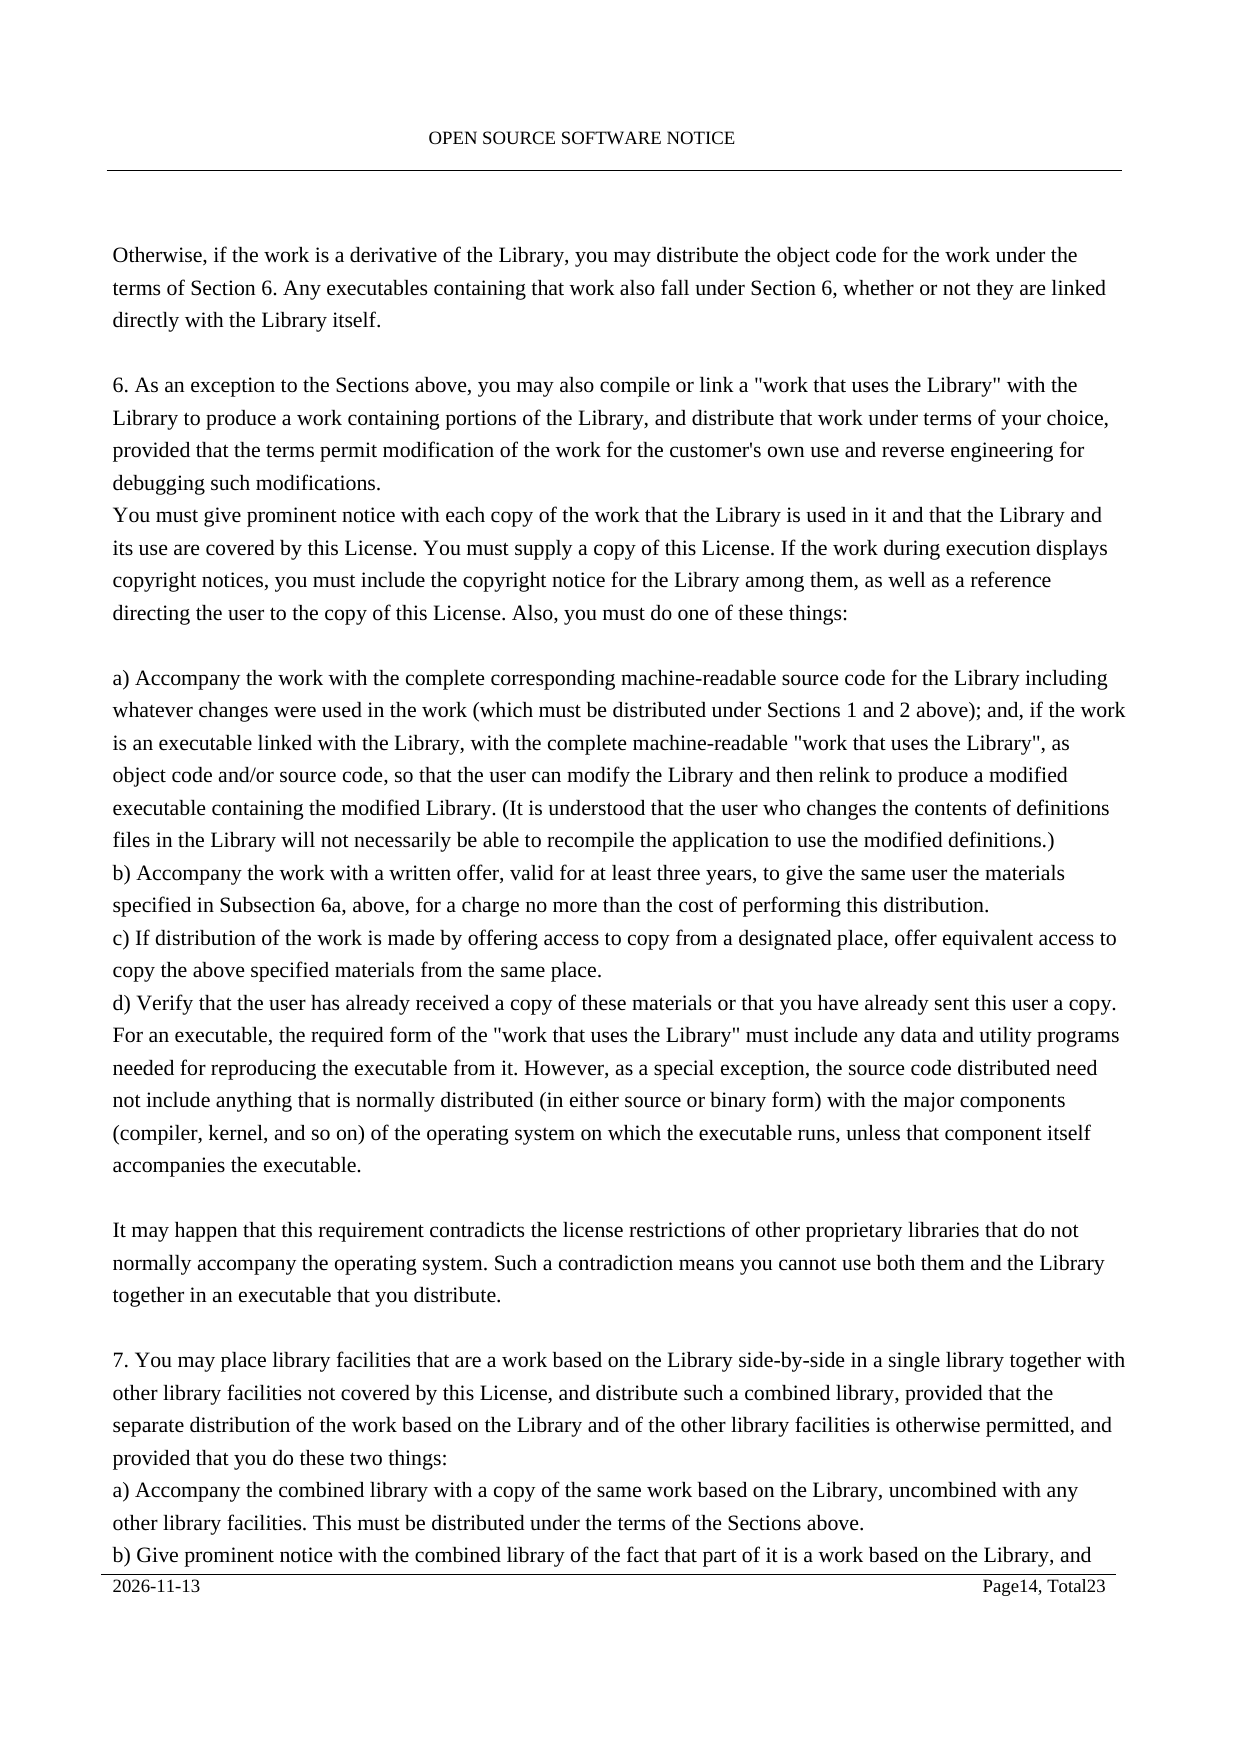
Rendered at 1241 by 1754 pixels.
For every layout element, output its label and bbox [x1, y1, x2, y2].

text [112, 206, 1128, 1571]
